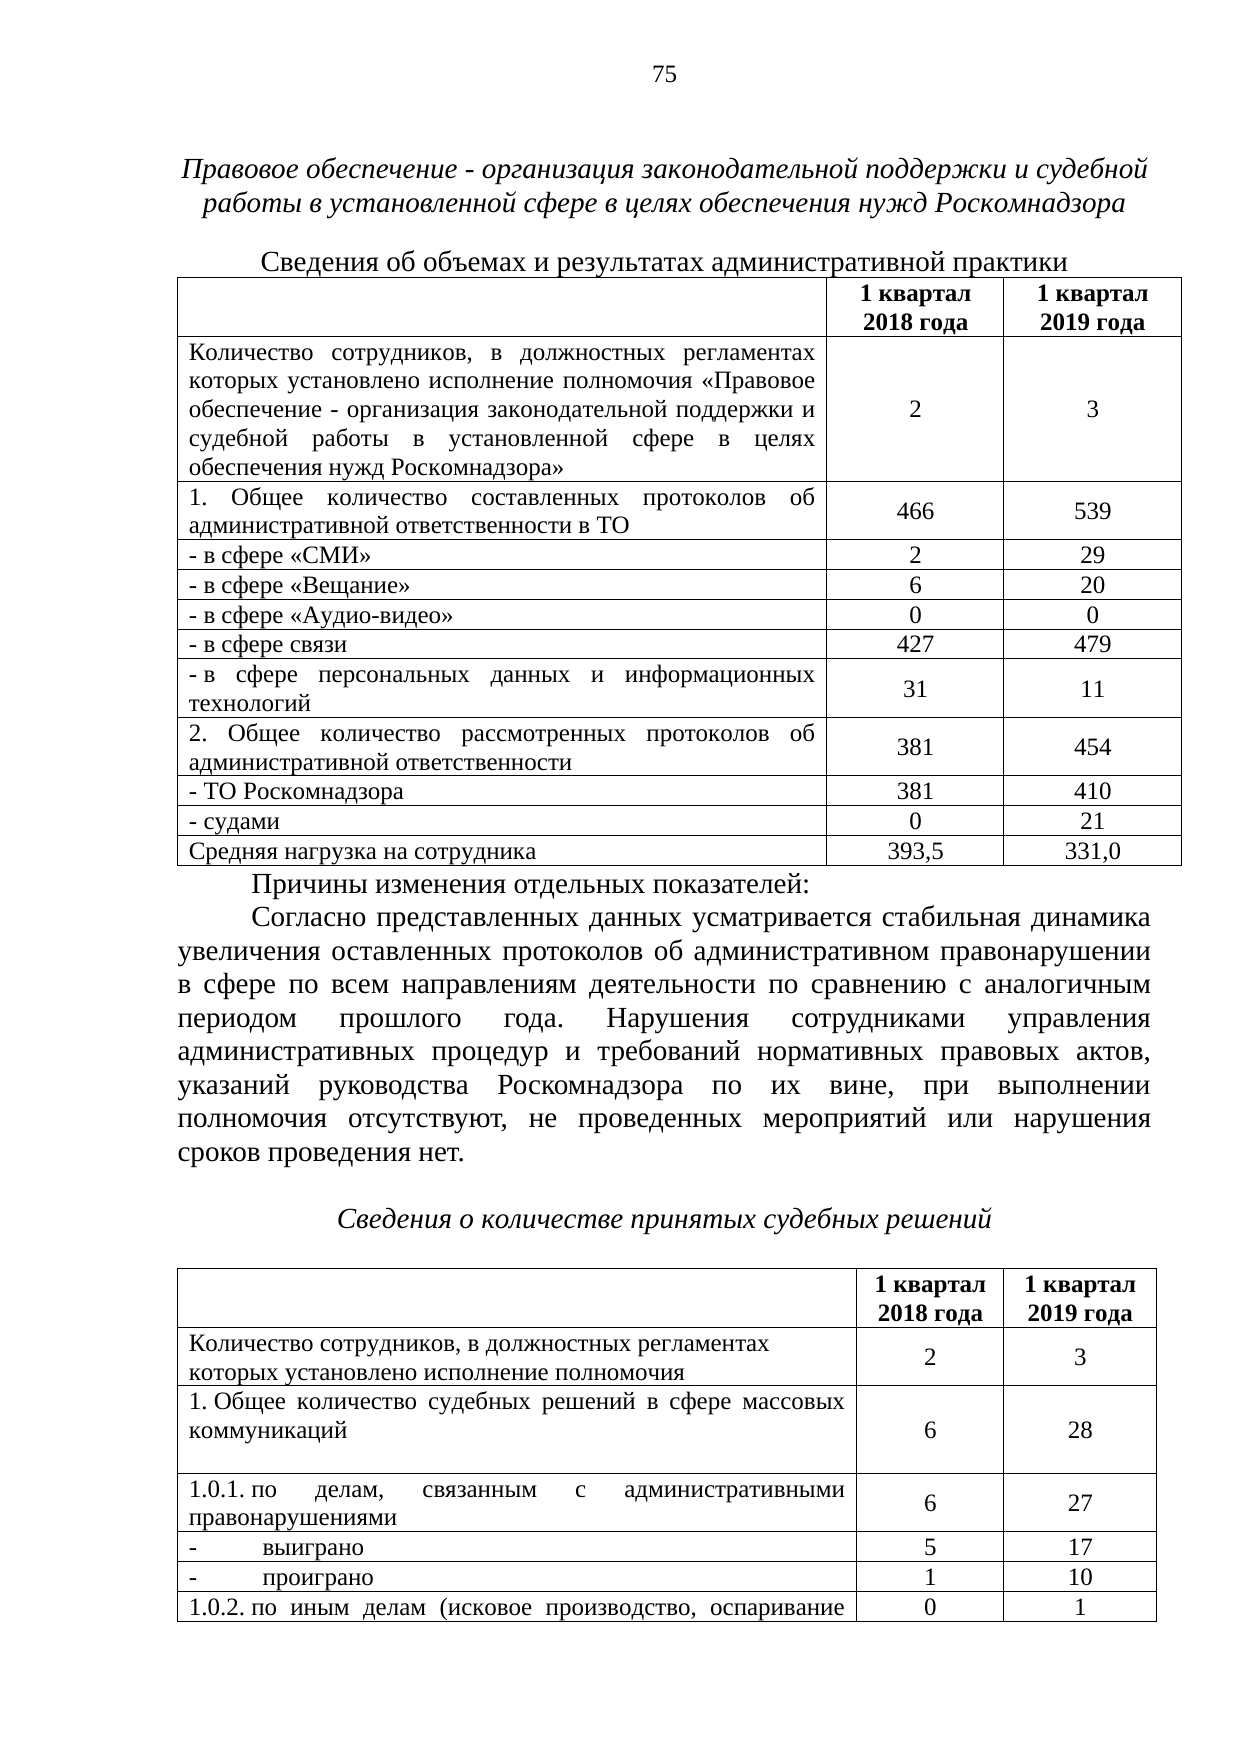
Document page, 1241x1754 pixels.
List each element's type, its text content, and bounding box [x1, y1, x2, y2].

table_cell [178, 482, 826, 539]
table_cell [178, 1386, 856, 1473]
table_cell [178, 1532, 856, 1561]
text Сведения об объемах и результатах административной практики [177, 244, 1152, 277]
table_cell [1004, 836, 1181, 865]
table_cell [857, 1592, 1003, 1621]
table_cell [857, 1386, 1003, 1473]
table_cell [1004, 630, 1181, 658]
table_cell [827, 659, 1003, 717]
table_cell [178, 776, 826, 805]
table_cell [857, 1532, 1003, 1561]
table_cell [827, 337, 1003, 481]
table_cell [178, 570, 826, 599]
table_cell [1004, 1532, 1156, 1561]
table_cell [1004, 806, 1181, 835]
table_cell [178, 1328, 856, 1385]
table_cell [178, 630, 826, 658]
text Согласно представленных данных усматривается стабильная динамика увеличения оставленных протоколов об административном правонарушении в сфере по всем направлениям деятельности по сравнению с аналогичным периодом прошлого года. Нарушения сотрудниками управления административных процедур и требований нормативных правовых актов, указаний руководства Роскомнадзора по их вине, при выполнении полномочия отсутствуют, не проведенных мероприятий или нарушения сроков проведения нет. [177, 899, 1152, 1168]
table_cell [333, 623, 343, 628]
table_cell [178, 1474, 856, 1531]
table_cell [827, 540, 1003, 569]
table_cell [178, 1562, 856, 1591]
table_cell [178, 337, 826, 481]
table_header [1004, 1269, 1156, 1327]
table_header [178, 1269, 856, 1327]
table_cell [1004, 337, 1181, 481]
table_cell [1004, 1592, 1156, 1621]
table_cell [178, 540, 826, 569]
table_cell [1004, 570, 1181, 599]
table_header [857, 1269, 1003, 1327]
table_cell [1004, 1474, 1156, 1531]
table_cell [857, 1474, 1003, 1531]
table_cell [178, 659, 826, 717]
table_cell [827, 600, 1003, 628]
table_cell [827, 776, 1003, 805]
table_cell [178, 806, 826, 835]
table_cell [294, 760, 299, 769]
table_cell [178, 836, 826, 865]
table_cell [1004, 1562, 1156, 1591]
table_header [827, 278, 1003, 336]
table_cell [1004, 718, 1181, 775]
text Причины изменения отдельных показателей: [177, 866, 1152, 899]
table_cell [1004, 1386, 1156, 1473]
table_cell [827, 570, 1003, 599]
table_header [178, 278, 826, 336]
text Правовое обеспечение - организация законодательной поддержки и судебной работы в установленной сфере в целях обеспечения нужд Роскомнадзора [177, 152, 1152, 219]
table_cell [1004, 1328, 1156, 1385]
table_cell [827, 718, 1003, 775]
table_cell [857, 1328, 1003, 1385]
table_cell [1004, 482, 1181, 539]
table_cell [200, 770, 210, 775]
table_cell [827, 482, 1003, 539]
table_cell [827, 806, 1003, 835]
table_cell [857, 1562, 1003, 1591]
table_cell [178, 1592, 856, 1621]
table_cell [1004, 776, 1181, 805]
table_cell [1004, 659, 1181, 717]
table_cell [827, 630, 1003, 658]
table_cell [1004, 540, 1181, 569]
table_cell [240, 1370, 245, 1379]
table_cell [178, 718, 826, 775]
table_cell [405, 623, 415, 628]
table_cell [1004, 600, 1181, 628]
text Сведения о количестве принятых судебных решений [177, 1201, 1152, 1235]
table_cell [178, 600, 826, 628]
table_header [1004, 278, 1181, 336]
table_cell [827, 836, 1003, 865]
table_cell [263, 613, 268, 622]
